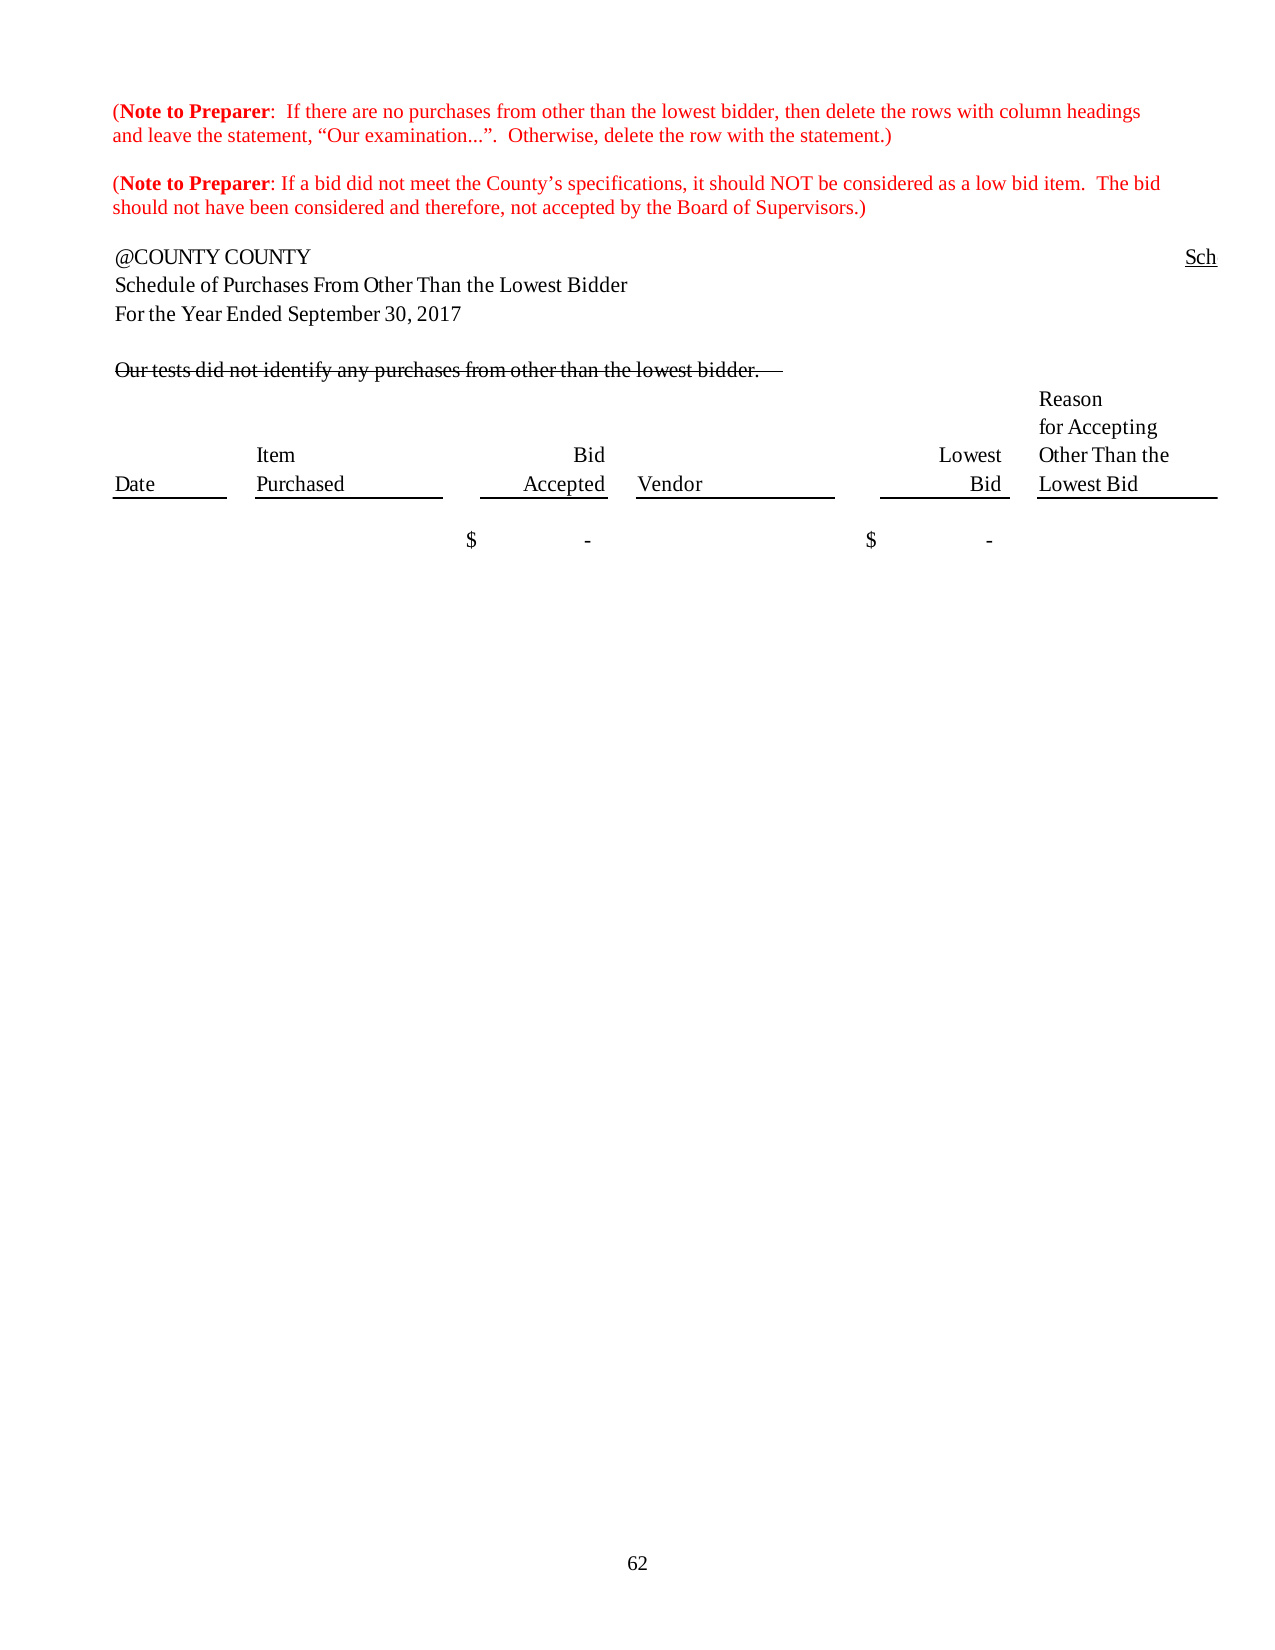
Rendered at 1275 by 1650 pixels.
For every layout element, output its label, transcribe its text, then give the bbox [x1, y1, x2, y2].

text (Note to Preparer: If a bid did not meet the County’s specifications, it should NOT be considered as a low bid item. The bid should not have been considered and therefore, not accepted by the Board of Supervisors.) [112, 171, 1162, 219]
text (Note to Preparer: If there are no purchases from other than the lowest bidder, then delete the rows with column headings and leave the statement, “Our examination...”. Otherwise, delete the row with the statement.) [112, 99, 1162, 147]
